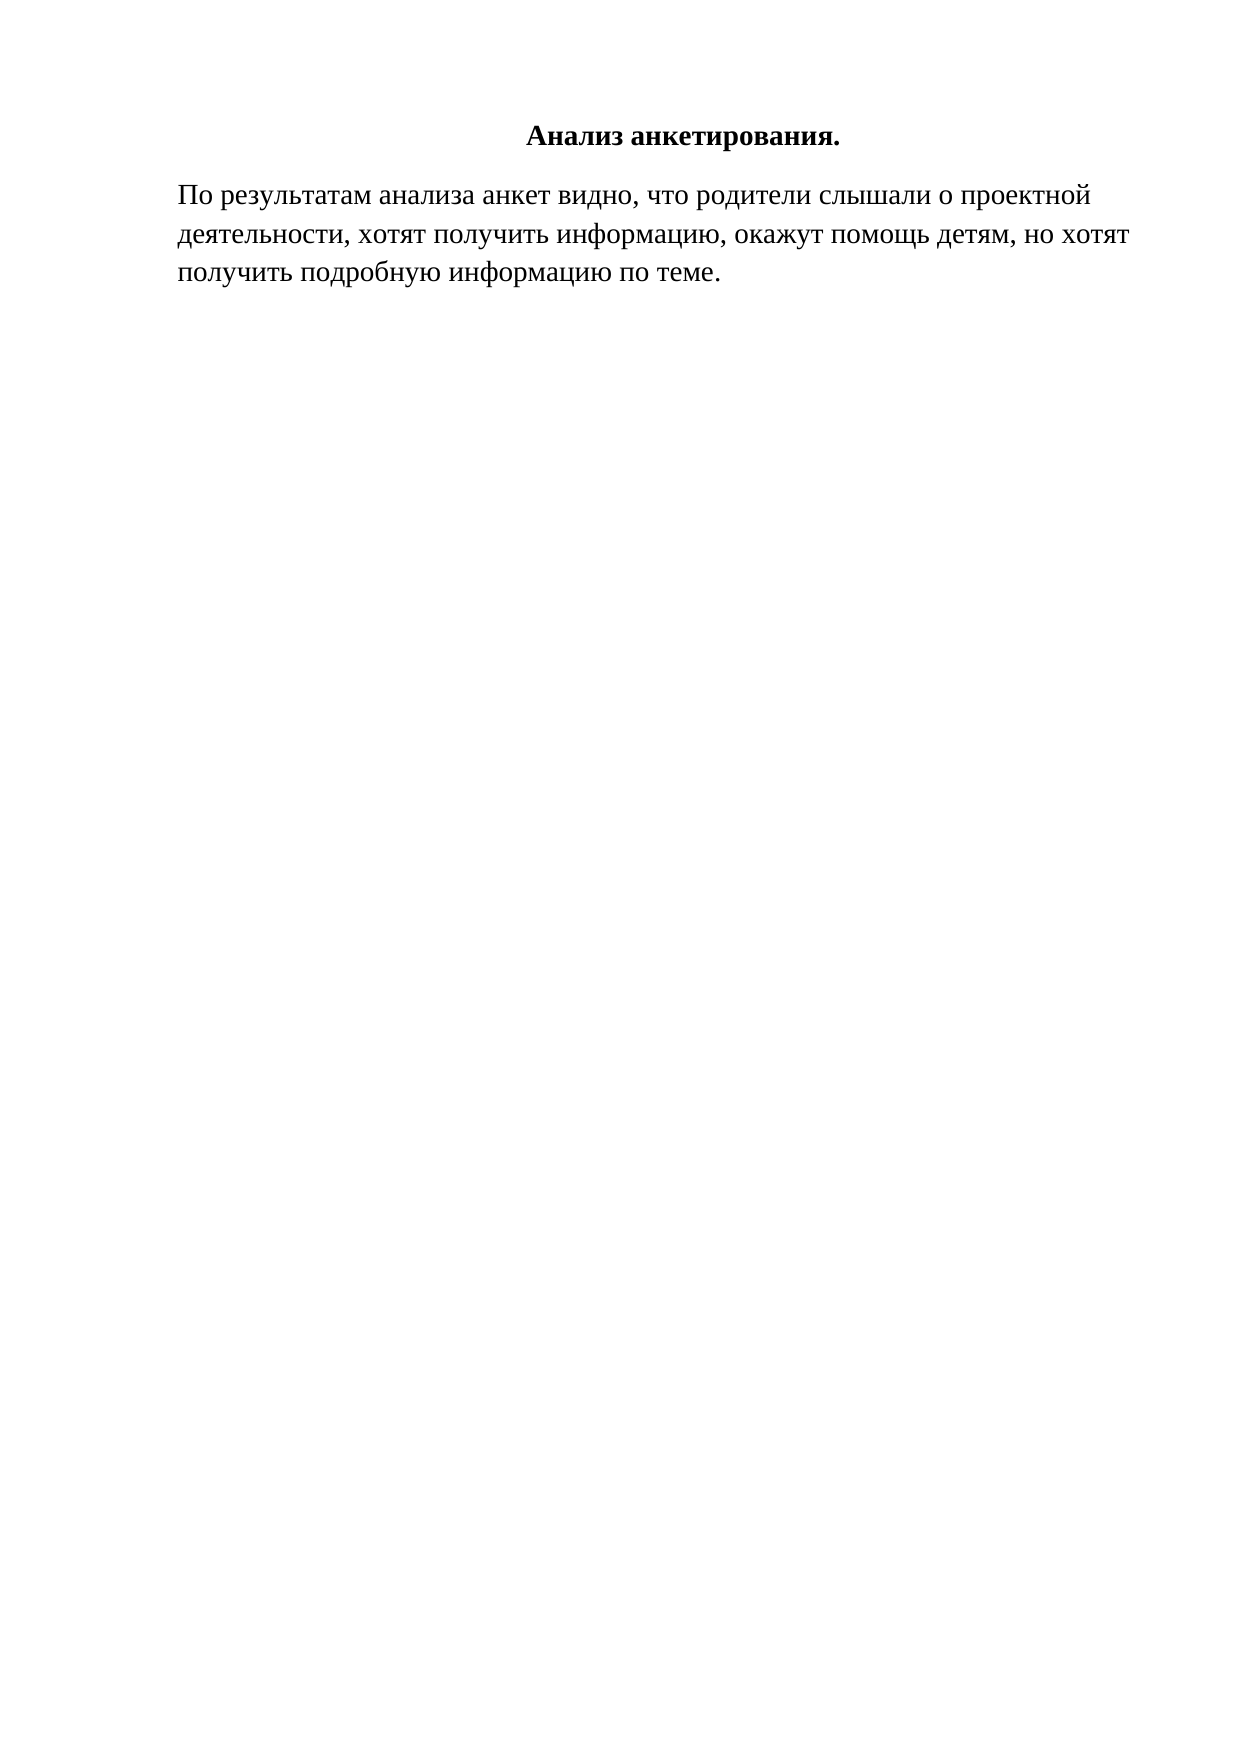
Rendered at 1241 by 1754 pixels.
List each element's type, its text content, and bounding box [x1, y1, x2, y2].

text Анализ анкетирования. [215, 118, 1152, 152]
text По результатам анализа анкет видно, что родители слышали о проектной деятельности, хотят получить информацию, окажут помощь детям, но хотят получить подробную информацию по теме. [177, 177, 1152, 288]
